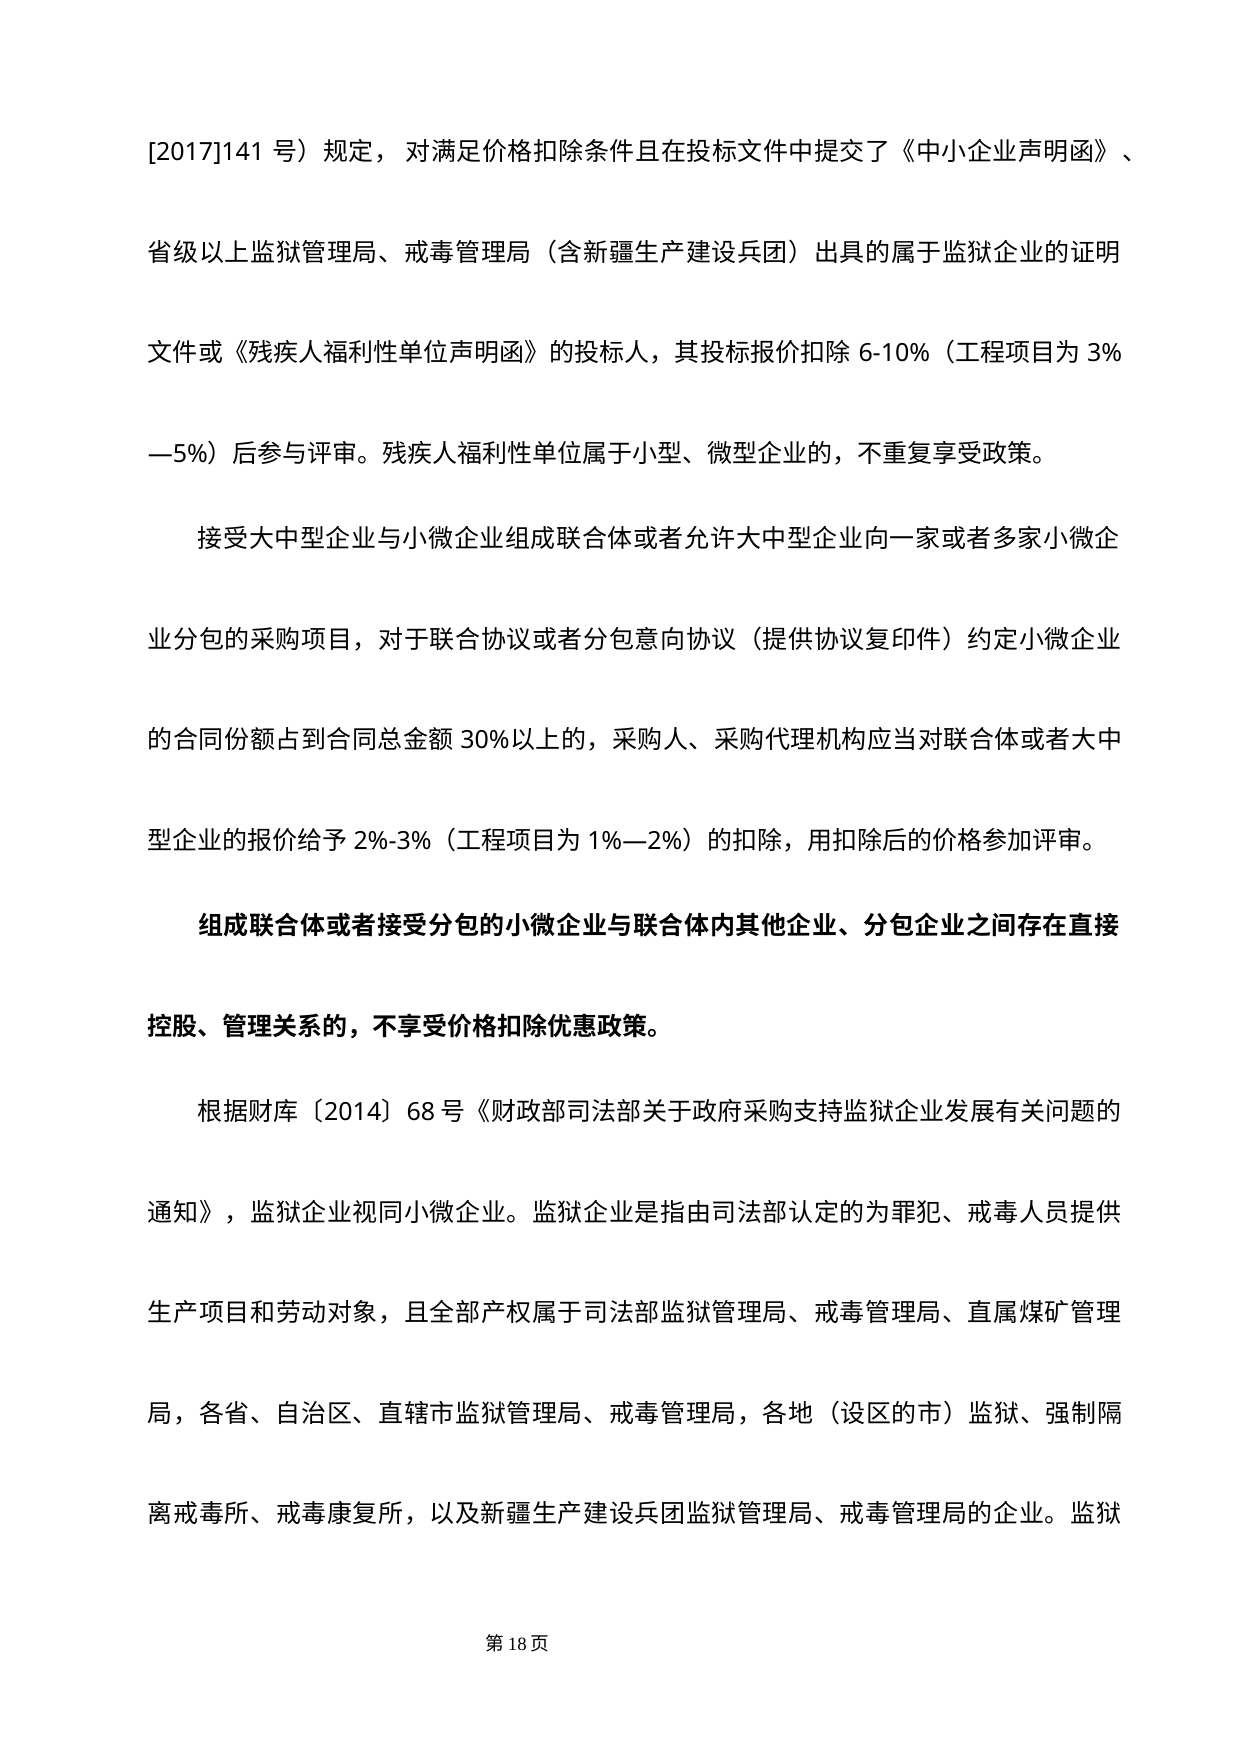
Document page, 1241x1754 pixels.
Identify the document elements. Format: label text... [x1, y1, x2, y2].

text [148, 1076, 1122, 1546]
text 组成联合体或者接受分包的小微企业与联合体内其他企业、分包企业之间存在直接控股、管理关系的，不享受价格扣除优惠政策。 [148, 890, 1122, 1058]
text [148, 116, 1122, 485]
text 接受大中型企业与小微企业组成联合体或者允许大中型企业向一家或者多家小微企业分包的采购项目，对于联合协议或者分包意向协议（提供协议复印件）约定小微企业的合同份额占到合同总金额 30%以上的，采购人、采购代理机构应当对联合体或者大中型企业的报价给予 2%-3%（工程项目为 1%—2%）的扣除，用扣除后的价格参加评审。 [148, 503, 1122, 872]
